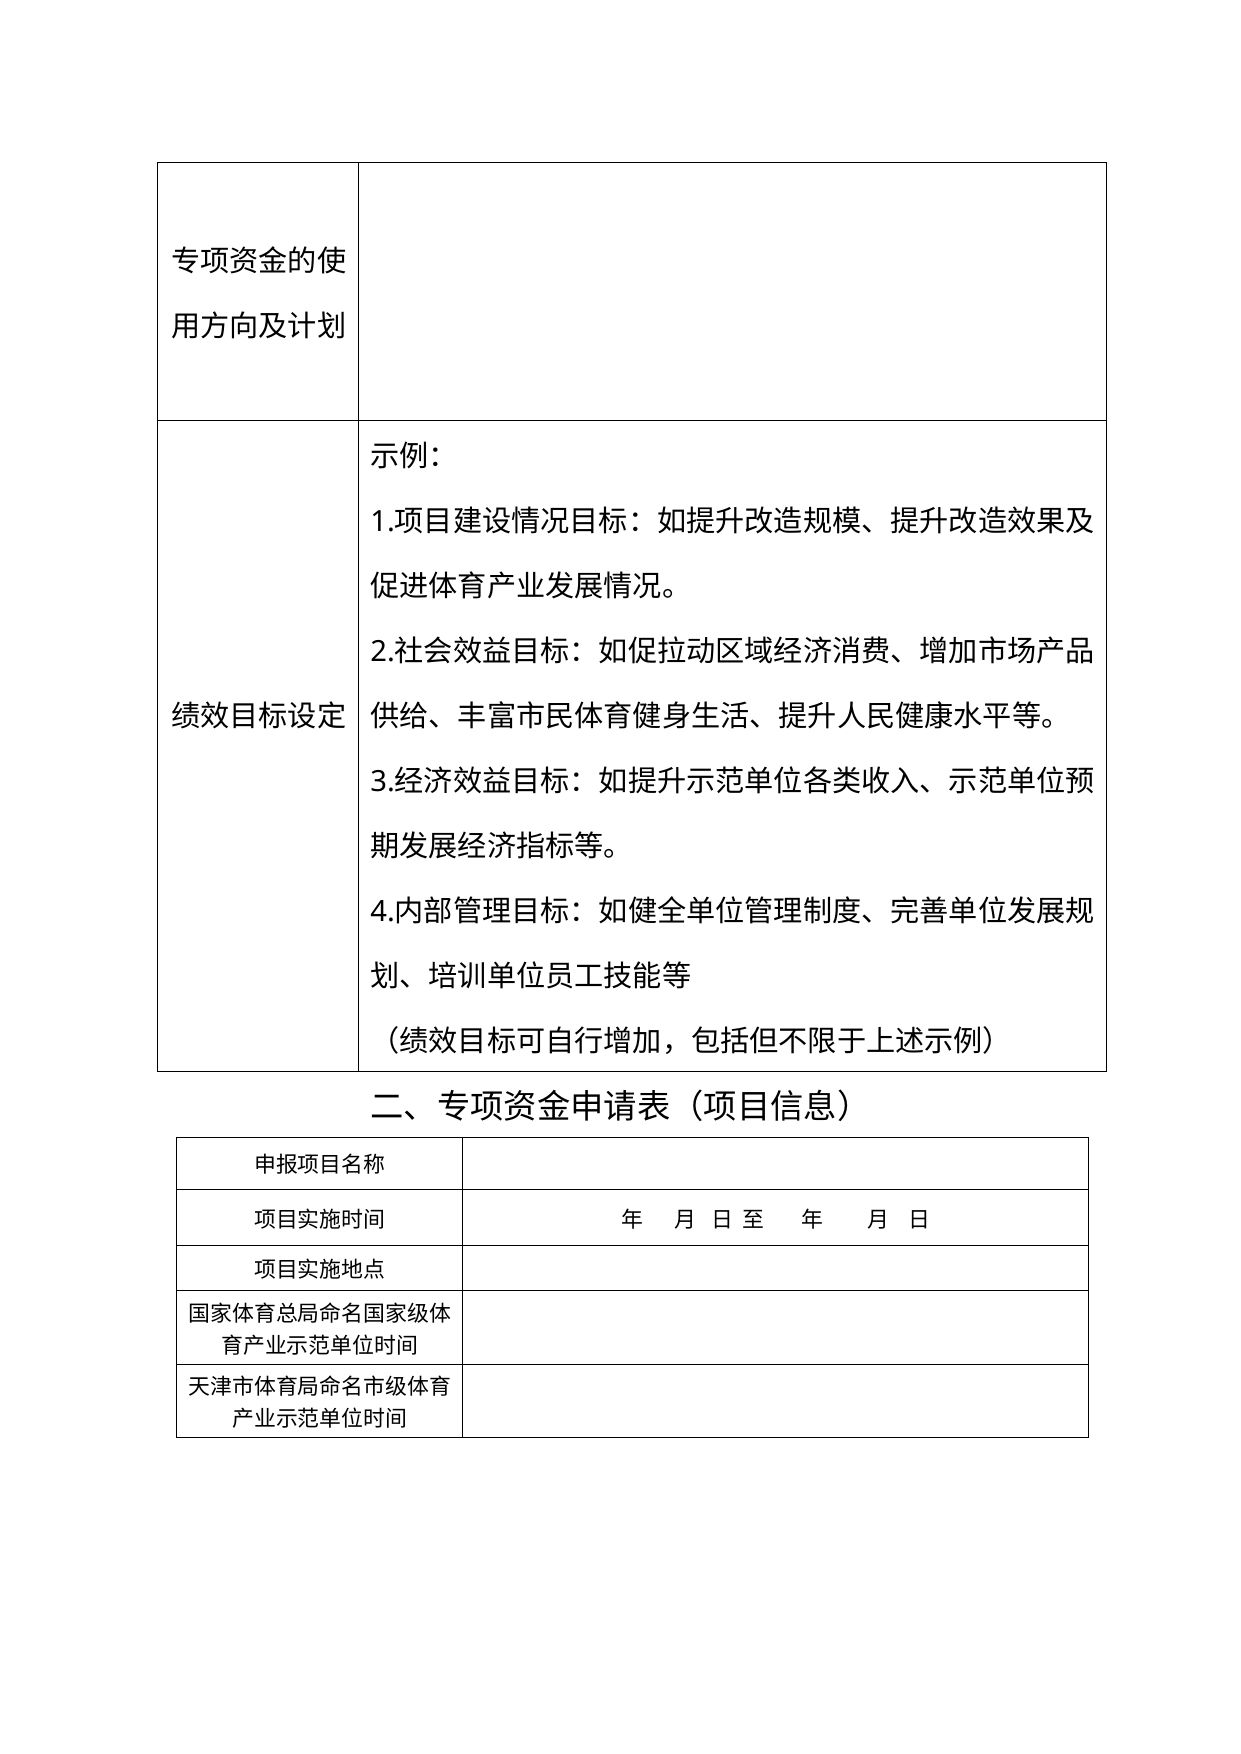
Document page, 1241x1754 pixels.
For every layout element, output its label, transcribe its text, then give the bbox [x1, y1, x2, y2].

table_cell 项目实施时间 [177, 1190, 462, 1245]
table_cell 国家体育总局命名国家级体育产业示范单位时间 [177, 1291, 462, 1364]
table_cell 天津市体育局命名市级体育产业示范单位时间 [177, 1365, 462, 1437]
table_cell [463, 1291, 1088, 1364]
table_cell 示例： 1.项目建设情况目标：如提升改造规模、提升改造效果及促进体育产业发展情况。 2.社会效益目标：如促拉动区域经济消费、增加市场产品供给、丰富市民体育健身生活、提升人民健康水平等。 3.经济效益目标：如提升示范单位各类收入、示范单位预期发展经济指标等。 4.内部管理目标：如健全单位管理制度、完善单位发展规划、培训单位员工技能等 （绩效目标可自行增加，包括但不限于上述示例） [359, 421, 1106, 1071]
table_cell 项目实施地点 [177, 1246, 462, 1290]
table_cell 绩效目标设定 [158, 421, 358, 1071]
text 二、专项资金申请表（项目信息） [187, 1072, 1053, 1137]
table_cell [359, 163, 1106, 420]
table_cell 专项资金的使用方向及计划 [158, 163, 358, 420]
table_cell 年 月 日 至 年 月 日 [463, 1190, 1088, 1245]
table_cell [463, 1246, 1088, 1290]
table_header [463, 1138, 1088, 1188]
table_header 申报项目名称 [177, 1138, 462, 1188]
table_cell [463, 1365, 1088, 1437]
